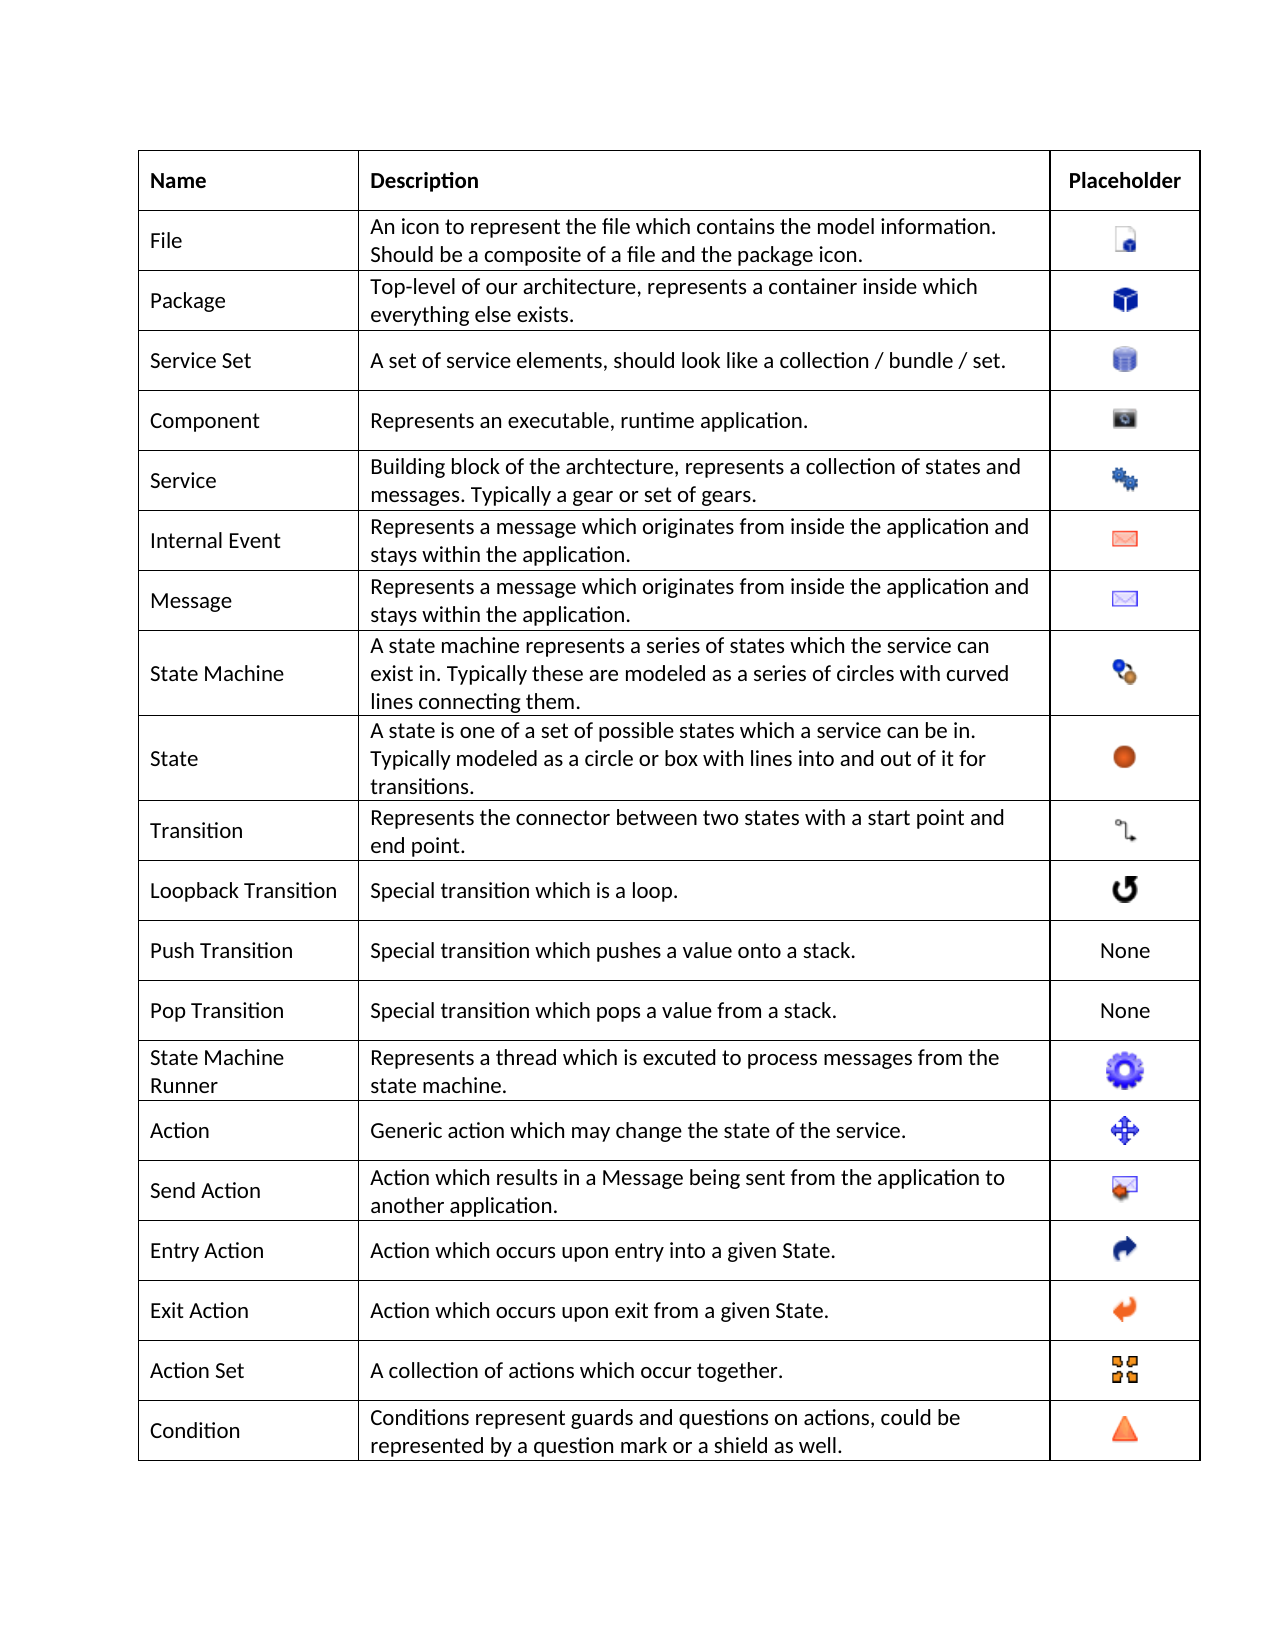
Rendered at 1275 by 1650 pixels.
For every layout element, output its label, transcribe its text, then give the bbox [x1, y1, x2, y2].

picture [1112, 406, 1138, 432]
picture [1112, 586, 1138, 612]
table_cell A collection of actions which occur together. [359, 1341, 1049, 1400]
picture [1112, 744, 1138, 770]
table_cell [1051, 331, 1199, 390]
table_cell [1051, 801, 1199, 860]
table_cell Special transition which pops a value from a stack. [359, 981, 1049, 1040]
table_cell Condition [139, 1401, 358, 1460]
table_cell Transition [139, 801, 358, 860]
table_cell [1051, 1341, 1199, 1400]
table_cell State [139, 716, 358, 800]
table_cell [1051, 1161, 1199, 1220]
table_cell Entry Action [139, 1221, 358, 1280]
picture [1112, 1236, 1138, 1262]
table_cell An icon to represent the file which contains the model information. Should be a composite of a file and the package icon. [359, 211, 1049, 270]
picture [1106, 1051, 1145, 1090]
table_cell Action which occurs upon entry into a given State. [359, 1221, 1049, 1280]
table_cell [1051, 211, 1199, 270]
table_cell [1051, 571, 1199, 630]
table_cell Special transition which pushes a value onto a stack. [359, 921, 1049, 980]
picture [1112, 659, 1138, 685]
table_cell Component [139, 391, 358, 450]
table_cell Action which occurs upon exit from a given State. [359, 1281, 1049, 1340]
picture [1112, 466, 1138, 492]
table_cell [1051, 271, 1199, 330]
table_cell A state is one of a set of possible states which a service can be in. Typically modeled as a circle or box with lines into and out of it for transitions. [359, 716, 1049, 800]
table_cell [1051, 861, 1199, 920]
table_cell Represents the connector between two states with a start point and end point. [359, 801, 1049, 860]
table_cell File [139, 211, 358, 270]
picture [1112, 526, 1138, 552]
table_cell [1051, 511, 1199, 570]
picture [1112, 876, 1138, 903]
table_cell Push Transition [139, 921, 358, 980]
table_cell [1051, 1221, 1199, 1280]
table_cell A state machine represents a series of states which the service can exist in. Typically these are modeled as a series of circles with curved lines connecting them. [359, 631, 1049, 715]
table_cell Internal Event [139, 511, 358, 570]
table_cell Represents a thread which is excuted to process messages from the state machine. [359, 1041, 1049, 1100]
table_cell None [1051, 981, 1199, 1040]
table_cell Exit Action [139, 1281, 358, 1340]
table_cell Message [139, 571, 358, 630]
table_cell [1051, 1281, 1199, 1340]
picture [1112, 1296, 1138, 1322]
picture [1110, 1116, 1140, 1145]
table_cell Service Set [139, 331, 358, 390]
picture [1112, 816, 1138, 843]
table_cell [1051, 451, 1199, 510]
table_cell State Machine [139, 631, 358, 715]
table_cell Represents a message which originates from inside the application and stays within the application. [359, 511, 1049, 570]
table_cell Top-level of our architecture, represents a container inside which everything else exists. [359, 271, 1049, 330]
table_cell Action Set [139, 1341, 358, 1400]
table_cell Represents a message which originates from inside the application and stays within the application. [359, 571, 1049, 630]
table_cell [1051, 1101, 1199, 1160]
table_cell Service [139, 451, 358, 510]
table_cell [1051, 1041, 1199, 1100]
table_cell [1051, 631, 1199, 715]
table_cell Conditions represent guards and questions on actions, could be represented by a question mark or a shield as well. [359, 1401, 1049, 1460]
table_cell Generic action which may change the state of the service. [359, 1101, 1049, 1160]
table_header Description [359, 151, 1049, 210]
table_cell Send Action [139, 1161, 358, 1220]
table_cell Special transition which is a loop. [359, 861, 1049, 920]
table_cell Package [139, 271, 358, 330]
picture [1112, 1176, 1138, 1203]
table_cell Represents an executable, runtime application. [359, 391, 1049, 450]
picture [1112, 286, 1138, 312]
picture [1112, 226, 1138, 252]
picture [1112, 346, 1138, 372]
picture [1112, 1416, 1138, 1443]
picture [1112, 1356, 1138, 1383]
table_header Placeholder [1051, 151, 1199, 210]
table_cell [1051, 716, 1199, 800]
table_cell [1051, 391, 1199, 450]
table_cell Action [139, 1101, 358, 1160]
table_cell A set of service elements, should look like a collection / bundle / set. [359, 331, 1049, 390]
table_cell Pop Transition [139, 981, 358, 1040]
table_cell None [1051, 921, 1199, 980]
table_cell Loopback Transition [139, 861, 358, 920]
table_cell Action which results in a Message being sent from the application to another application. [359, 1161, 1049, 1220]
table_cell [1051, 1401, 1199, 1460]
table_cell State Machine Runner [139, 1041, 358, 1100]
table_cell Building block of the archtecture, represents a collection of states and messages. Typically a gear or set of gears. [359, 451, 1049, 510]
table_header Name [139, 151, 358, 210]
